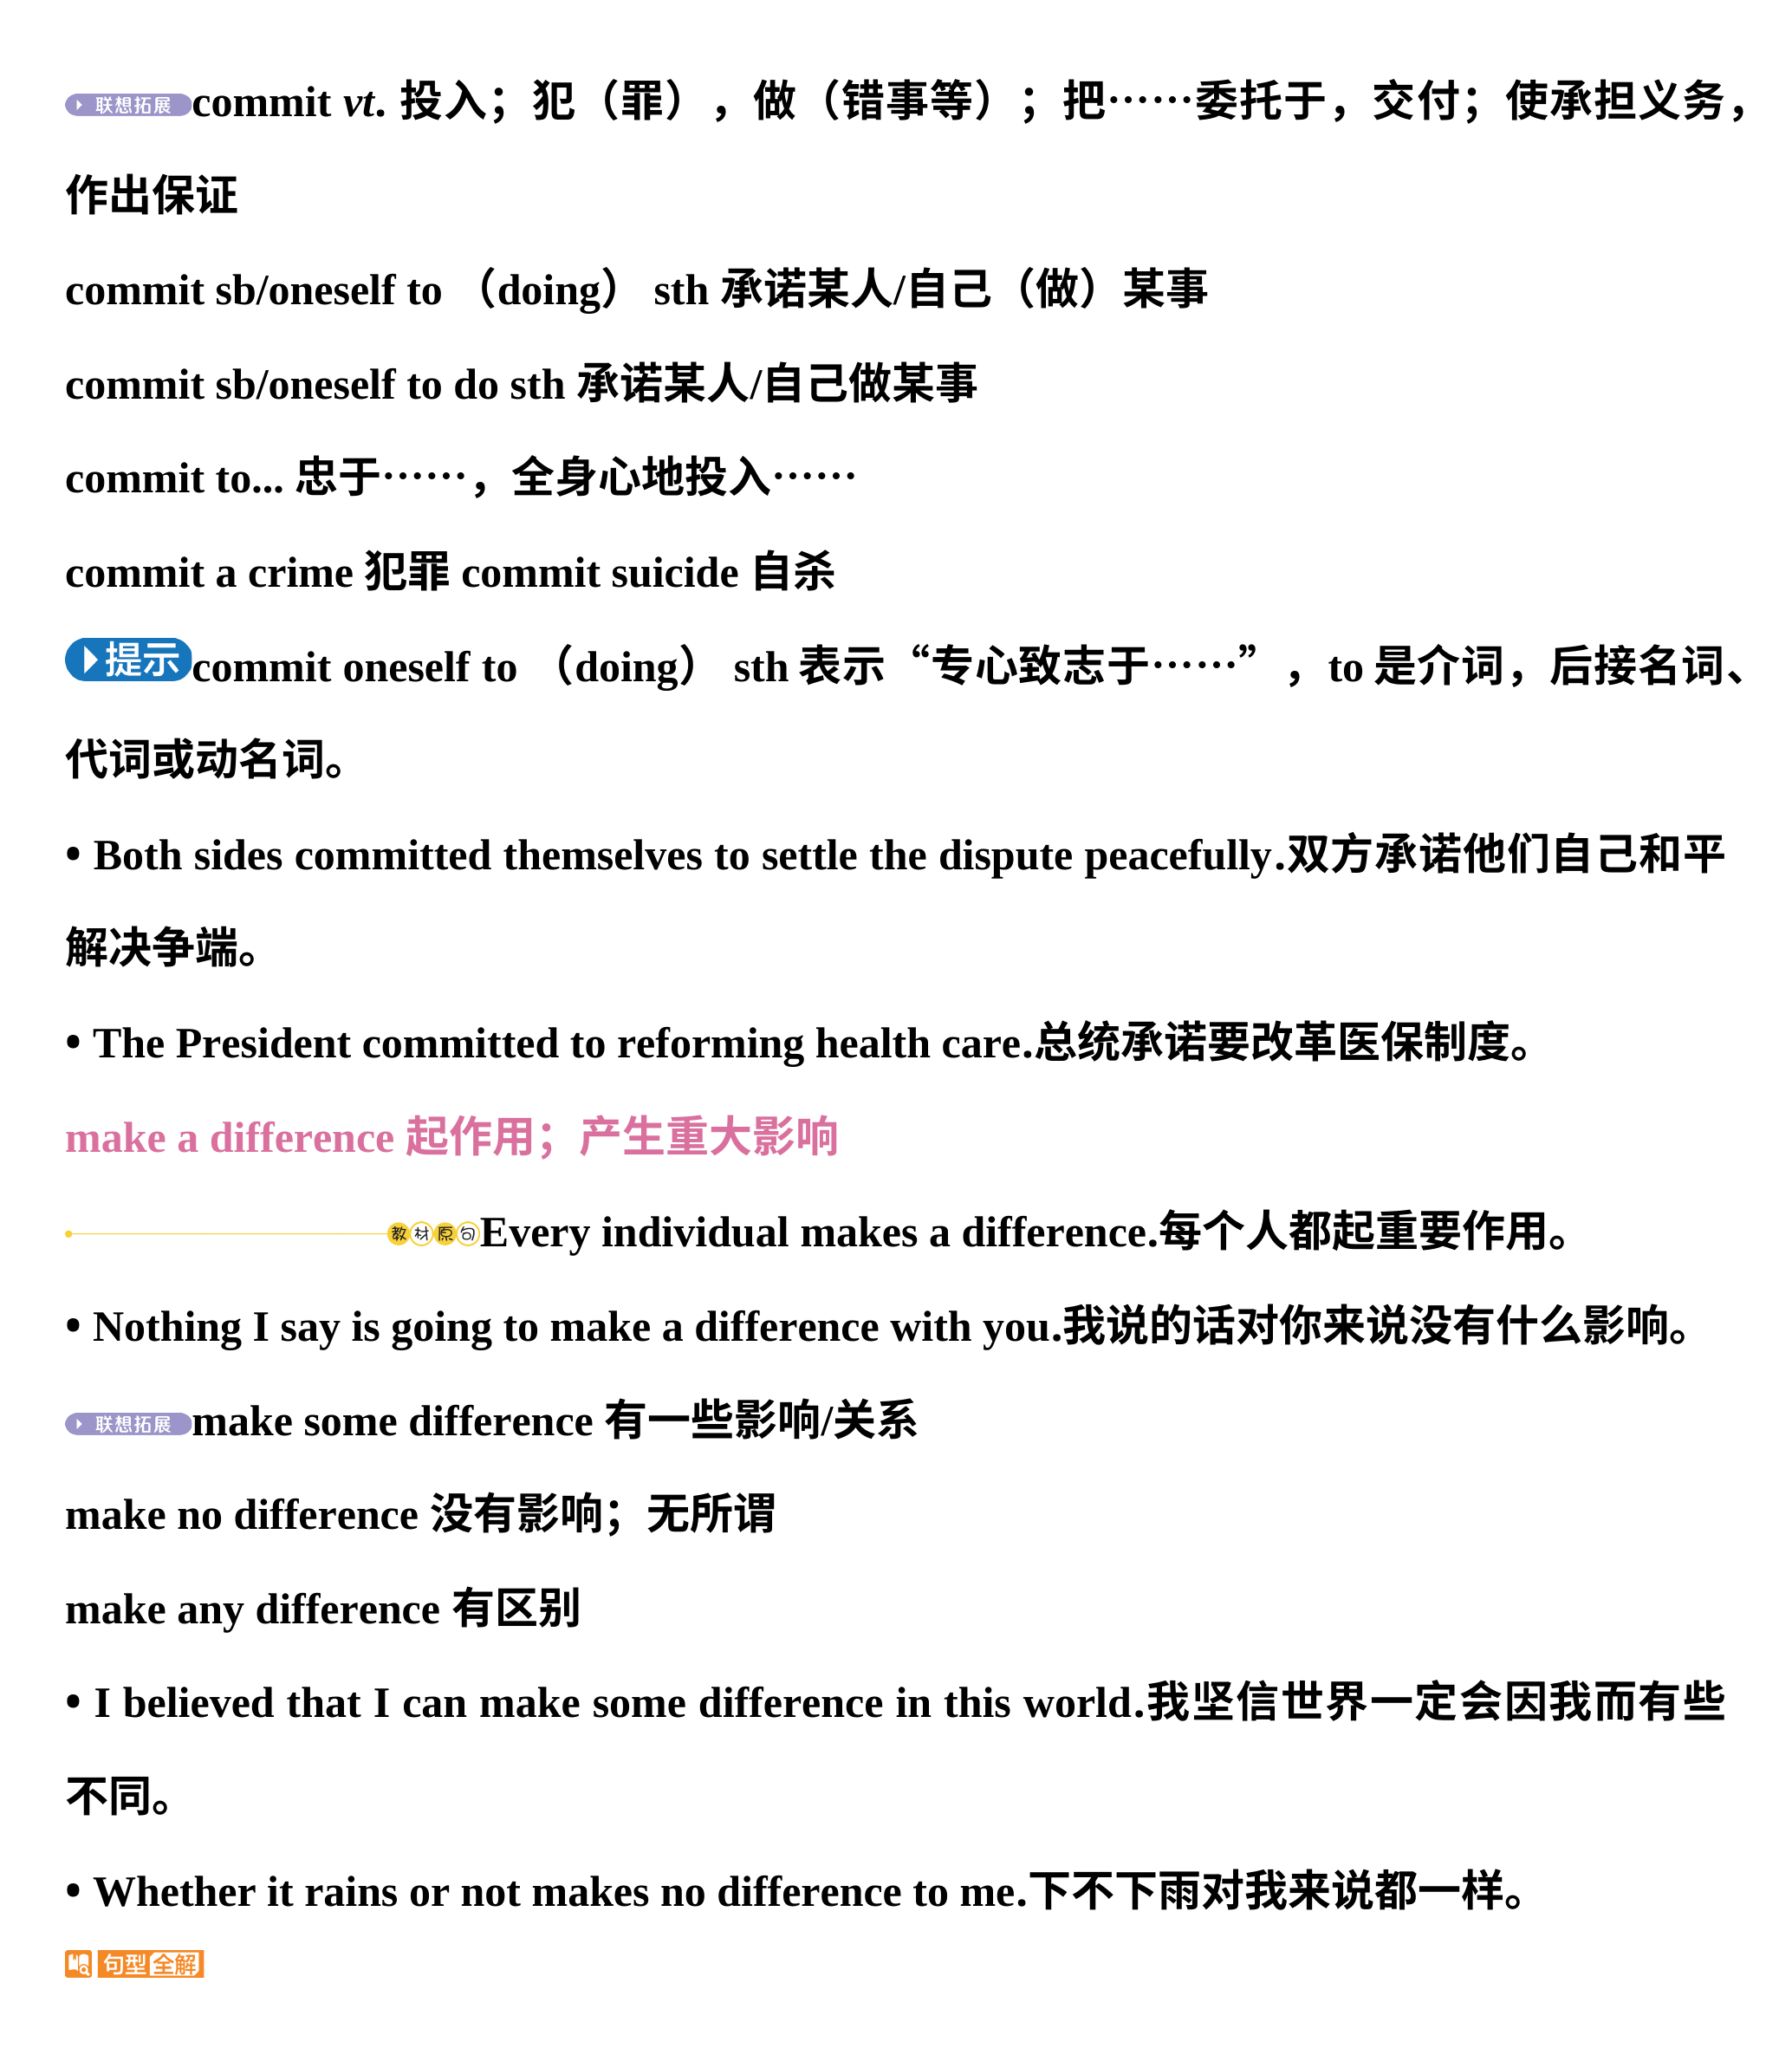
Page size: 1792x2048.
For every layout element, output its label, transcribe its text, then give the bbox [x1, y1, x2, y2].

text • Both sides committed themselves to settle the dispute peacefully.双方承诺他们自己和平解决争端。 [65, 819, 1726, 976]
text Every individual makes a difference.每个人都起重要作用。 [65, 1196, 1726, 1259]
text commit sb/oneself to do sth 承诺某人/自己做某事 [65, 348, 1726, 412]
text commit to... 忠于……，全身心地投入…… [65, 443, 1726, 505]
text commit a crime 犯罪 commit suicide 自杀 [65, 536, 1726, 600]
picture [65, 1221, 480, 1246]
picture [65, 638, 192, 681]
text make no difference 没有影响；无所谓 [65, 1479, 1726, 1542]
text commit vt. 投入；犯（罪），做（错事等）；把……委托于，交付；使承担义务，作出保证 [65, 66, 1726, 224]
text • Whether it rains or not makes no difference to me.下不下雨对我来说都一样。 [65, 1856, 1726, 1919]
text commit oneself to （doing） sth表示“专心致志于……”，to是介词，后接名词、代词或动名词。 [65, 631, 1726, 788]
text make some difference 有一些影响/关系 [65, 1385, 1726, 1448]
picture [65, 94, 192, 117]
text commit sb/oneself to （doing） sth 承诺某人/自己（做）某事 [65, 255, 1726, 317]
text • I believed that I can make some difference in this world.我坚信世界一定会因我而有些不同。 [65, 1668, 1726, 1824]
text make a difference 起作用；产生重大影响 [65, 1102, 1726, 1165]
picture [65, 1950, 205, 1978]
text • Nothing I say is going to make a difference with you.我说的话对你来说没有什么影响。 [65, 1291, 1726, 1354]
text • The President committed to reforming health care.总统承诺要改革医保制度。 [65, 1007, 1726, 1070]
text make any difference 有区别 [65, 1573, 1726, 1636]
picture [65, 1413, 192, 1436]
